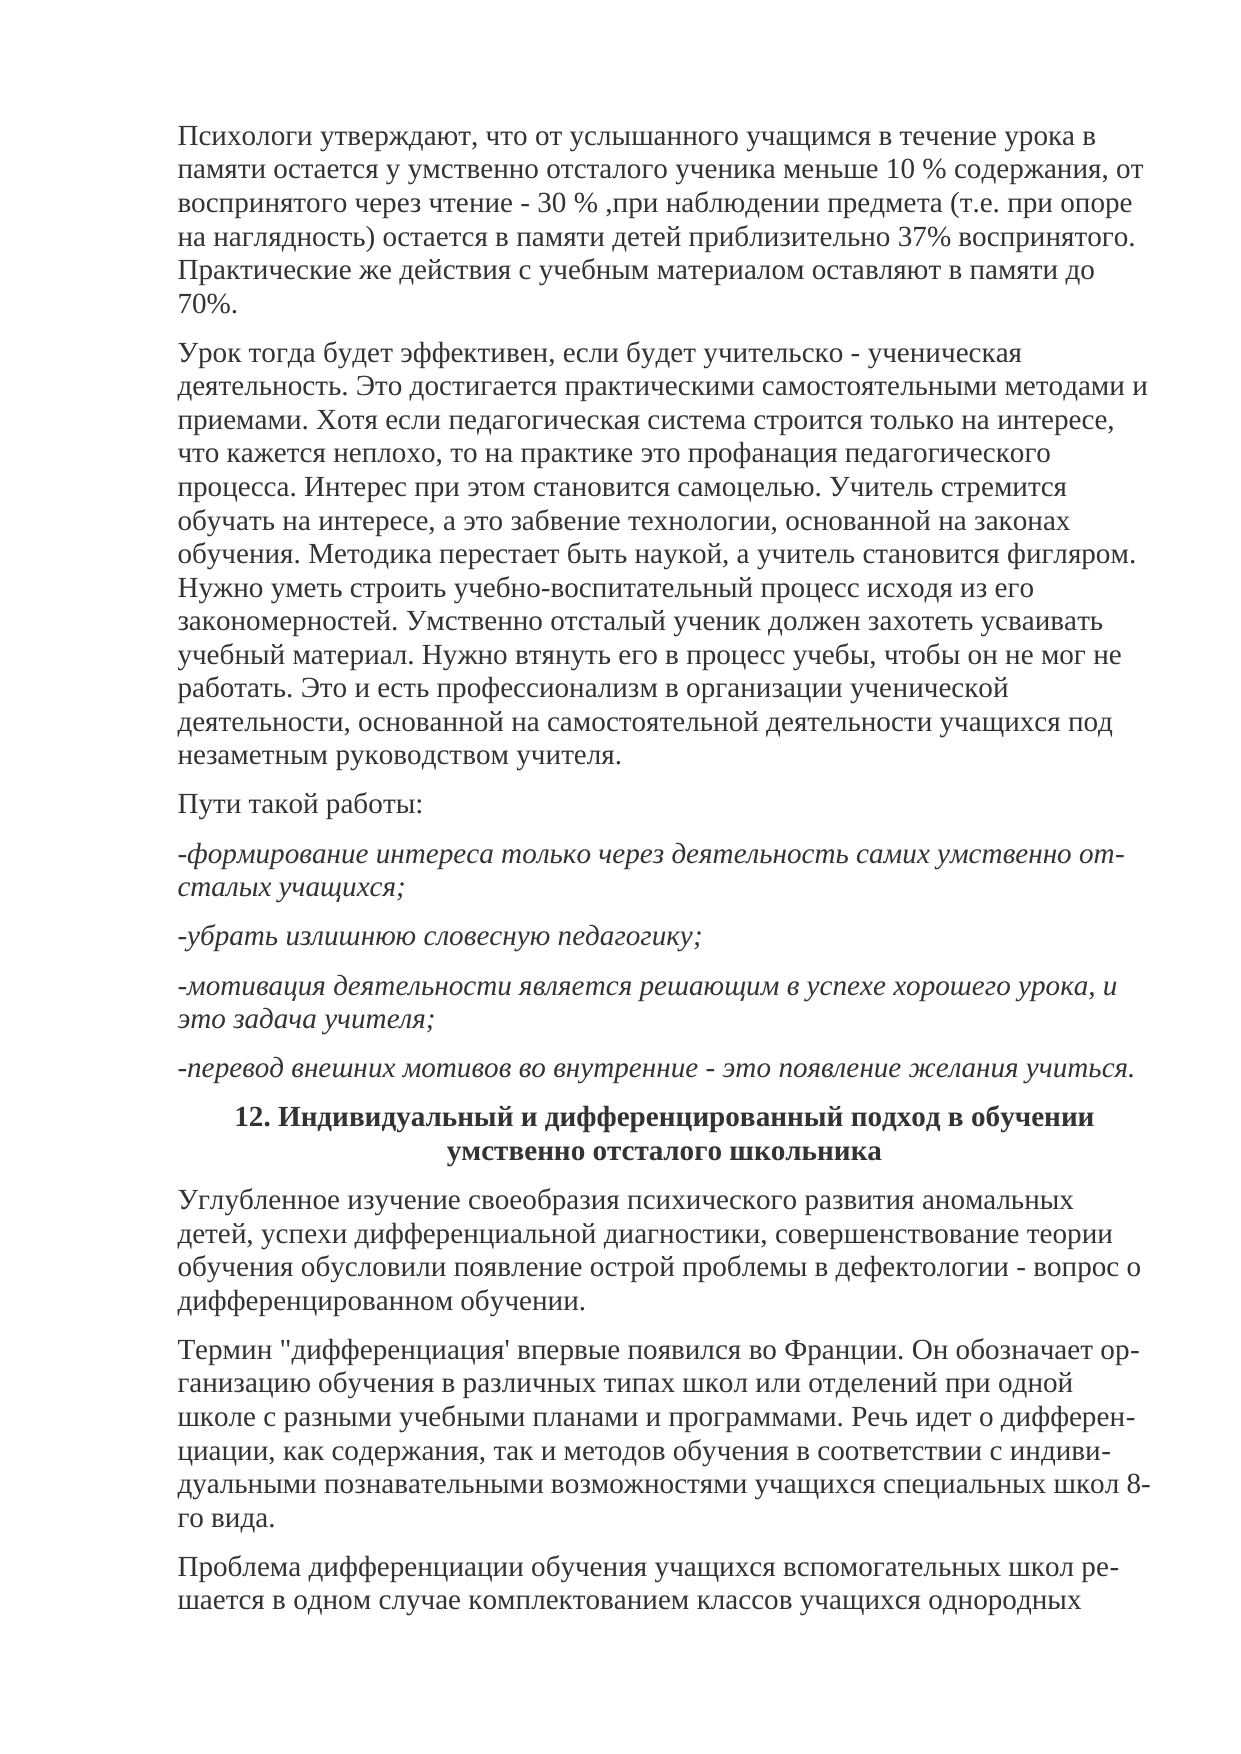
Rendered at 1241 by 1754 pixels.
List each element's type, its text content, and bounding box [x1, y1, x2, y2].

text Пути такой работы: [177, 787, 1152, 820]
text -перевод внешних мотивов во внутренние - это появление желания учиться. [177, 1050, 1152, 1084]
text -формирование интереса только через деятельность самих умственно отсталых учащихся; [177, 836, 1152, 903]
text Психологи утверждают, что от услышанного учащимся в течение урока в памяти остается у умственно отсталого ученика меньше 10 % содержания, от воспринятого через чтение - 30 % ,при наблюдении предмета (т.е. при опоре на наглядность) остается в памяти детей приблизительно 37% воспринятого. Практические же действия с учебным материалом оставляют в памяти до 70%. [177, 118, 1152, 319]
text Урок тогда будет эффективен, если будет учительско - ученическая деятельность. Это достигается практическими самостоятельными методами и приемами. Хотя если педагогическая система строится только на интересе, что кажется неплохо, то на практике это профанация педагогического процесса. Интерес при этом становится самоцелью. Учитель стремится обучать на интересе, а это забвение технологии, основанной на законах обучения. Методика перестает быть наукой, а учитель становится фигляром. Нужно уметь строить учебно-воспитательный процесс исходя из его закономерностей. Умственно отсталый ученик должен захотеть усваивать учебный материал. Нужно втянуть его в процесс учебы, чтобы он не мог не работать. Это и есть профессионализм в организации ученической деятельности, основанной на самостоятельной деятельности учащихся под незаметным руководством учителя. [177, 335, 1152, 771]
text Углубленное изучение своеобразия психического развития аномальных детей, успехи дифференциальной диагностики, совершенствование теории обучения обусловили появление острой проблемы в дефектологии - вопрос о дифференцированном обучении. [177, 1182, 1152, 1316]
text Термин "дифференциация' впервые появился во Франции. Он обозначает организацию обучения в различных типах школ или отделений при одной школе с разными учебными планами и программами. Речь идет о дифференциации, как содержания, так и методов обучения в соответствии с индивидуальными познавательными возможностями учащихся специальных школ 8-го вида. [177, 1332, 1152, 1533]
text 12. Индивидуальный и дифференцированный подход в обучении умственно отсталого школьника [177, 1099, 1152, 1167]
text -убрать излишнюю словесную педагогику; [177, 918, 1152, 952]
text -мотивация деятельности является решающим в успехе хорошего урока, и это задача учителя; [177, 968, 1152, 1035]
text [177, 1549, 1152, 1616]
